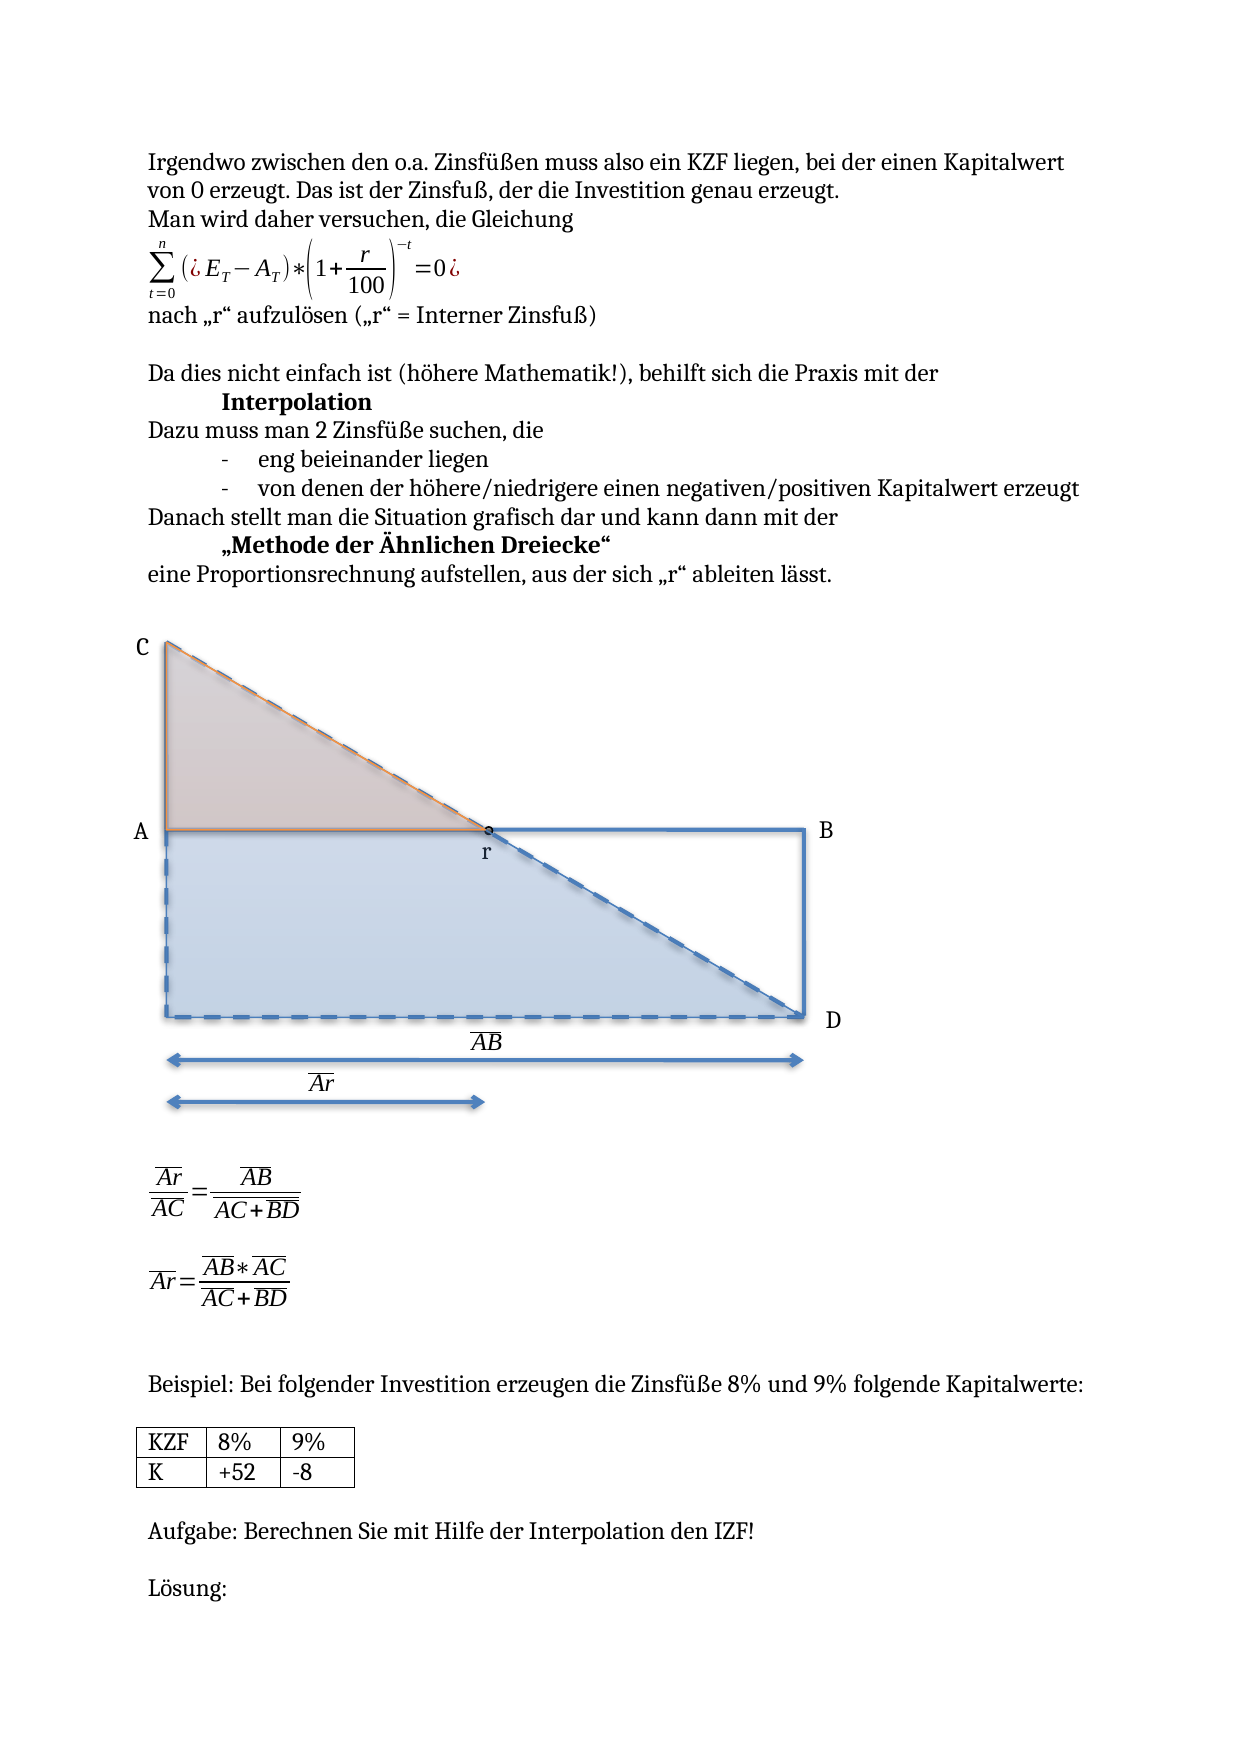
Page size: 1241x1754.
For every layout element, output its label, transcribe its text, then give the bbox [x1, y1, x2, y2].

table_header KZF [137, 1428, 206, 1457]
text Beispiel: Bei folgender Investition erzeugen die Zinsfüße 8% und 9% folgende Kapitalwerte: [148, 1370, 1093, 1398]
text Man wird daher versuchen, die Gleichung [148, 205, 1093, 234]
text „Methode der Ähnlichen Dreiecke“ [148, 531, 1093, 560]
text nach „r“ aufzulösen („r“ = Interner Zinsfuß) [148, 301, 1093, 330]
text Interpolation [148, 387, 1093, 416]
text Aufgabe: Berechnen Sie mit Hilfe der Interpolation den IZF! [148, 1517, 1093, 1545]
table_cell K [137, 1458, 206, 1487]
text Danach stellt man die Situation grafisch dar und kann dann mit der [148, 502, 1093, 531]
table_header 9% [281, 1428, 354, 1457]
list von denen der höhere/niedrigere einen negativen/positiven Kapitalwert erzeugt [221, 474, 1093, 502]
text Lösung: [148, 1574, 1093, 1603]
list eng beieinander liegen [221, 445, 1093, 474]
text eine Proportionsrechnung aufstellen, aus der sich „r“ ableiten lässt. [148, 560, 1093, 589]
table_header 8% [207, 1428, 280, 1457]
table_cell +52 [207, 1458, 280, 1487]
text Dazu muss man 2 Zinsfüße suchen, die [148, 416, 1093, 445]
text Irgendwo zwischen den o.a. Zinsfüßen muss also ein KZF liegen, bei der einen Kapitalwert von 0 erzeugt. Das ist der Zinsfuß, der die Investition genau erzeugt. [148, 148, 1093, 205]
table_cell -8 [281, 1458, 354, 1487]
text Da dies nicht einfach ist (höhere Mathematik!), behilft sich die Praxis mit der [148, 359, 1093, 387]
